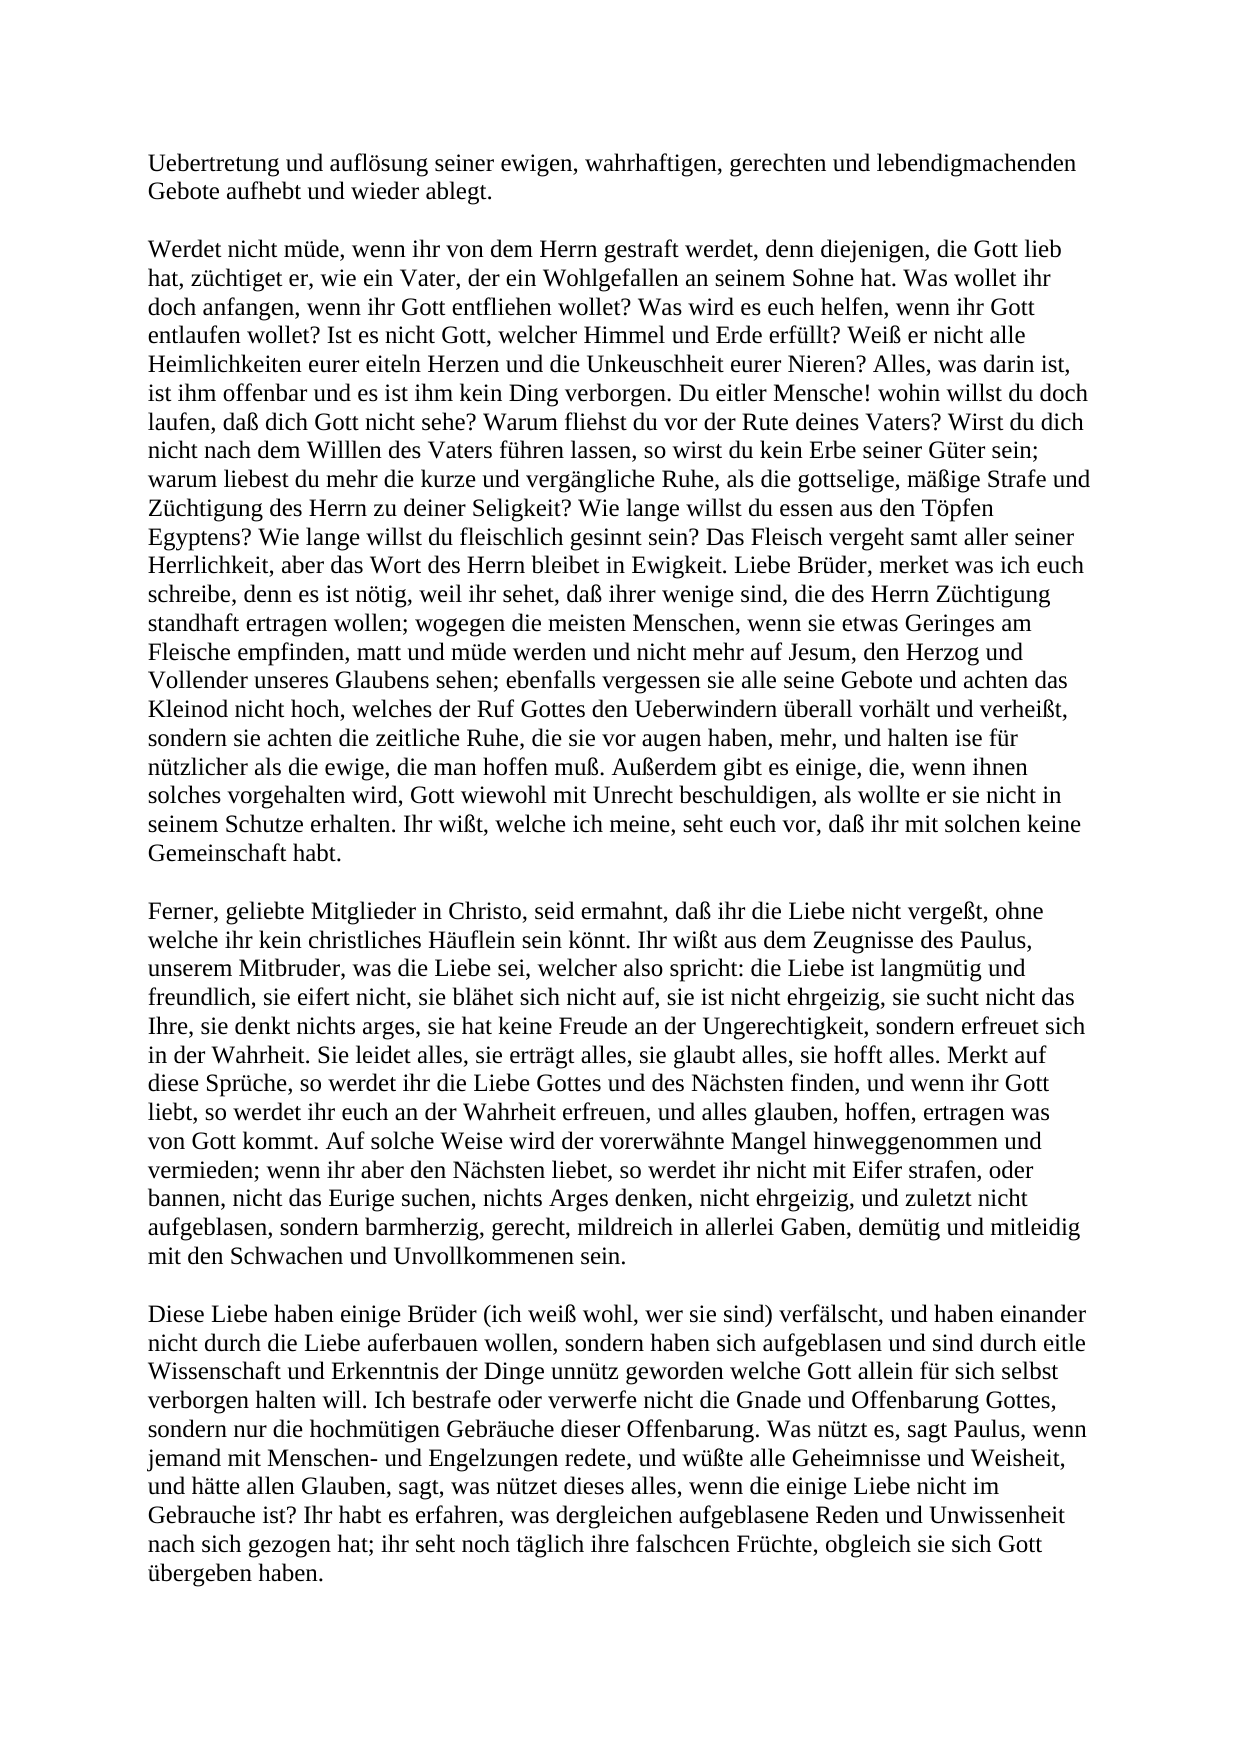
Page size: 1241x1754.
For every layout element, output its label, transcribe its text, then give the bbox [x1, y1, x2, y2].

text Werdet nicht müde, wenn ihr von dem Herrn gestraft werdet, denn diejenigen, die Gott lieb hat, züchtiget er, wie ein Vater, der ein Wohlgefallen an seinem Sohne hat. Was wollet ihr doch anfangen, wenn ihr Gott entfliehen wollet? Was wird es euch helfen, wenn ihr Gott entlaufen wollet? Ist es nicht Gott, welcher Himmel und Erde erfüllt? Weiß er nicht alle Heimlichkeiten eurer eiteln Herzen und die Unkeuschheit eurer Nieren? Alles, was darin ist, ist ihm offenbar und es ist ihm kein Ding verborgen. Du eitler Mensche! wohin willst du doch laufen, daß dich Gott nicht sehe? Warum fliehst du vor der Rute deines Vaters? Wirst du dich nicht nach dem Willlen des Vaters führen lassen, so wirst du kein Erbe seiner Güter sein; warum liebest du mehr die kurze und vergängliche Ruhe, als die gottselige, mäßige Strafe und Züchtigung des Herrn zu deiner Seligkeit? Wie lange willst du essen aus den Töpfen Egyptens? Wie lange willst du fleischlich gesinnt sein? Das Fleisch vergeht samt aller seiner Herrlichkeit, aber das Wort des Herrn bleibet in Ewigkeit. Liebe Brüder, merket was ich euch schreibe, denn es ist nötig, weil ihr sehet, daß ihrer wenige sind, die des Herrn Züchtigung standhaft ertragen wollen; wogegen die meisten Menschen, wenn sie etwas Geringes am Fleische empfinden, matt und müde werden und nicht mehr auf Jesum, den Herzog und Vollender unseres Glaubens sehen; ebenfalls vergessen sie alle seine Gebote und achten das Kleinod nicht hoch, welches der Ruf Gottes den Ueberwindern überall vorhält und verheißt, sondern sie achten die zeitliche Ruhe, die sie vor augen haben, mehr, und halten ise für nützlicher als die ewige, die man hoffen muß. Außerdem gibt es einige, die, wenn ihnen solches vorgehalten wird, Gott wiewohl mit Unrecht beschuldigen, als wollte er sie nicht in seinem Schutze erhalten. Ihr wißt, welche ich meine, seht euch vor, daß ihr mit solchen keine Gemeinschaft habt. [148, 234, 1093, 867]
text Ferner, geliebte Mitglieder in Christo, seid ermahnt, daß ihr die Liebe nicht vergeßt, ohne welche ihr kein christliches Häuflein sein könnt. Ihr wißt aus dem Zeugnisse des Paulus, unserem Mitbruder, was die Liebe sei, welcher also spricht: die Liebe ist langmütig und freundlich, sie eifert nicht, sie blähet sich nicht auf, sie ist nicht ehrgeizig, sie sucht nicht das Ihre, sie denkt nichts arges, sie hat keine Freude an der Ungerechtigkeit, sondern erfreuet sich in der Wahrheit. Sie leidet alles, sie erträgt alles, sie glaubt alles, sie hofft alles. Merkt auf diese Sprüche, so werdet ihr die Liebe Gottes und des Nächsten finden, und wenn ihr Gott liebt, so werdet ihr euch an der Wahrheit erfreuen, und alles glauben, hoffen, ertragen was von Gott kommt. Auf solche Weise wird der vorerwähnte Mangel hinweggenommen und vermieden; wenn ihr aber den Nächsten liebet, so werdet ihr nicht mit Eifer strafen, oder bannen, nicht das Eurige suchen, nichts Arges denken, nicht ehrgeizig, und zuletzt nicht aufgeblasen, sondern barmherzig, gerecht, mildreich in allerlei Gaben, demütig und mitleidig mit den Schwachen und Unvollkommenen sein. [148, 896, 1093, 1270]
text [148, 148, 1093, 205]
text Diese Liebe haben einige Brüder (ich weiß wohl, wer sie sind) verfälscht, und haben einander nicht durch die Liebe auferbauen wollen, sondern haben sich aufgeblasen und sind durch eitle Wissenschaft und Erkenntnis der Dinge unnütz geworden welche Gott allein für sich selbst verborgen halten will. Ich bestrafe oder verwerfe nicht die Gnade und Offenbarung Gottes, sondern nur die hochmütigen Gebräuche dieser Offenbarung. Was nützt es, sagt Paulus, wenn jemand mit Menschen- und Engelzungen redete, und wüßte alle Geheimnisse und Weisheit, und hätte allen Glauben, sagt, was nützet dieses alles, wenn die einige Liebe nicht im Gebrauche ist? Ihr habt es erfahren, was dergleichen aufgeblasene Reden und Unwissenheit nach sich gezogen hat; ihr seht noch täglich ihre falschcen Früchte, obgleich sie sich Gott übergeben haben. [148, 1299, 1093, 1586]
